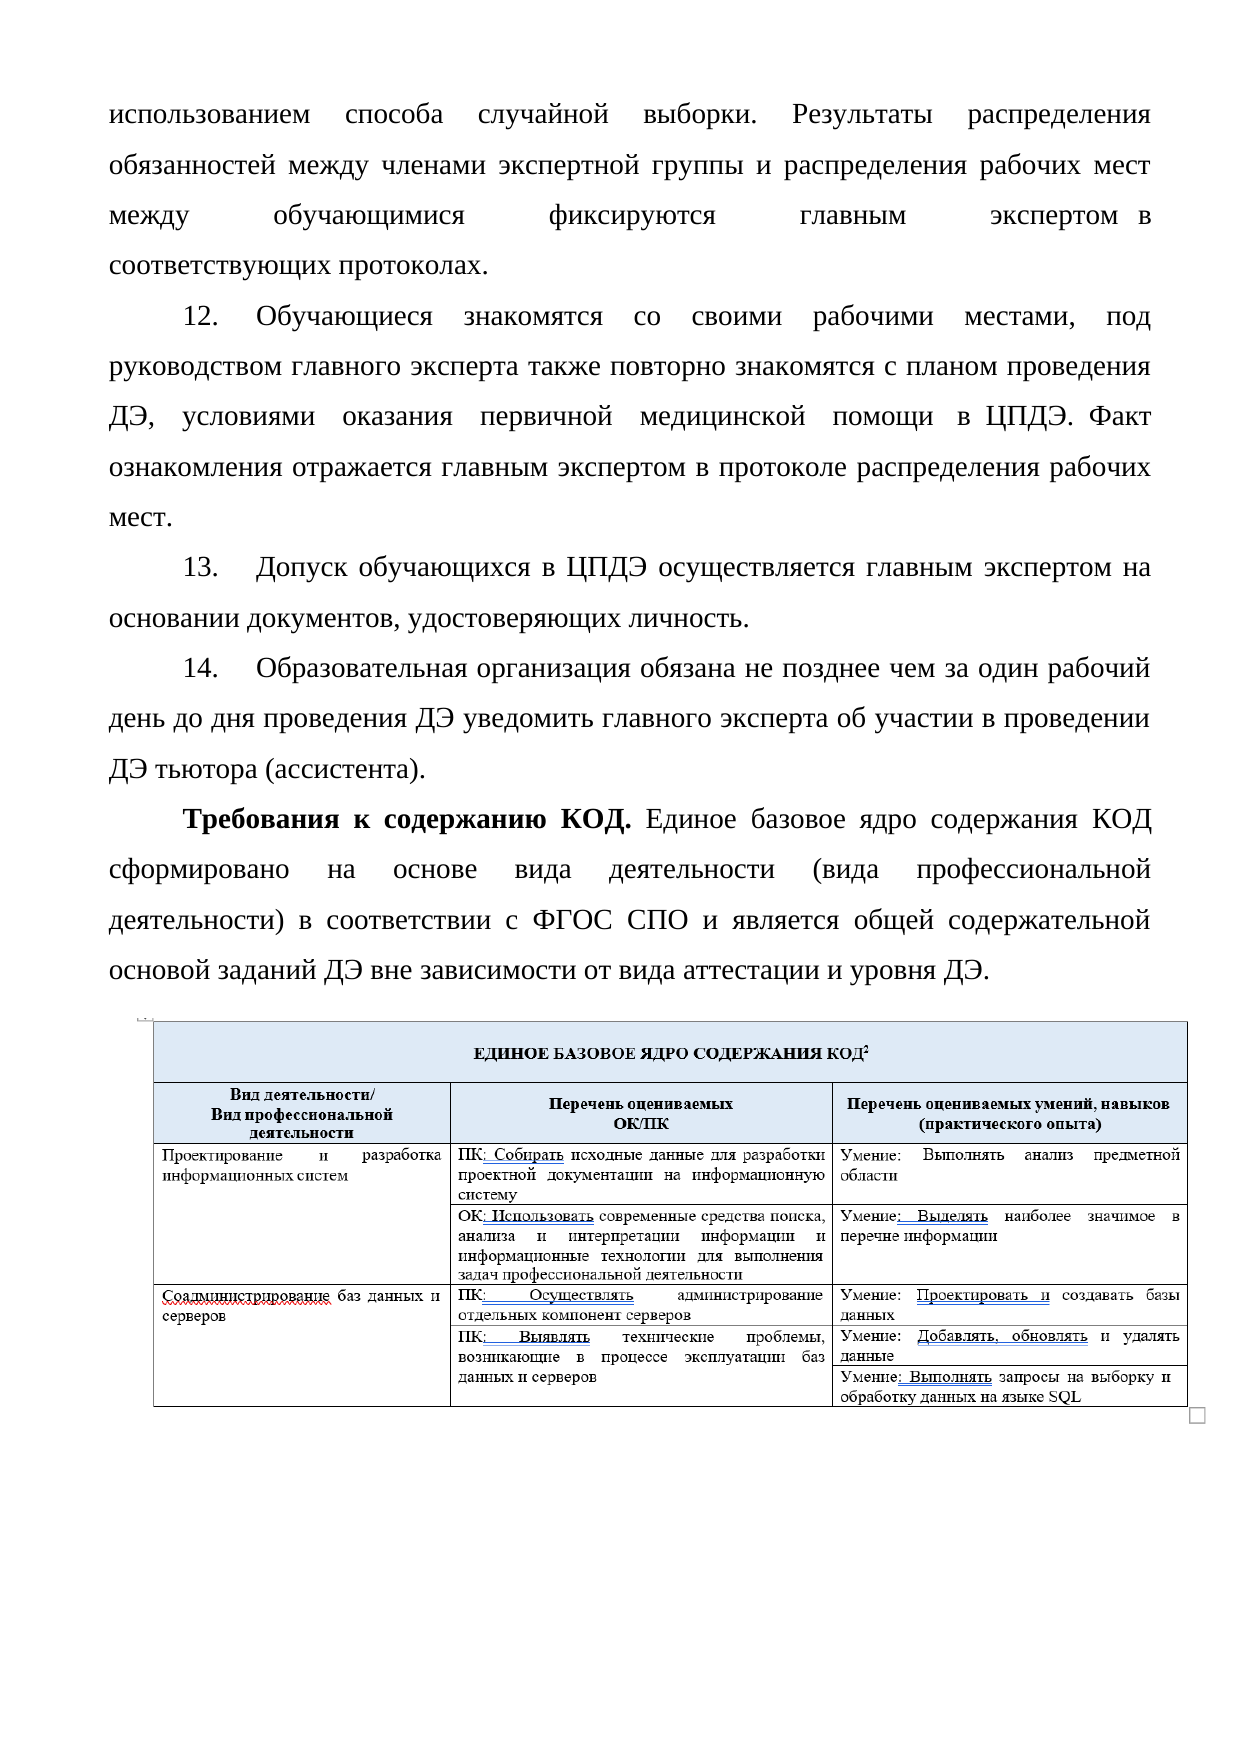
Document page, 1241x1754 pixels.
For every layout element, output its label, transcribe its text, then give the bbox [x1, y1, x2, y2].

list Обучающиеся знакомятся со своими рабочими местами, под руководством главного эксперта также повторно знакомятся с планом проведения ДЭ, условиями оказания первичной медицинской помощи в ЦПДЭ. Факт ознакомления отражается главным экспертом в протоколе распределения рабочих мест. [108, 298, 1152, 533]
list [108, 97, 1152, 281]
text Требования к содержанию КОД. Единое базовое ядро содержания КОД сформировано на основе вида деятельности (вида профессиональной деятельности) в соответствии с ФГОС СПО и является общей содержательной основой заданий ДЭ вне зависимости от вида аттестации и уровня ДЭ. [108, 801, 1152, 986]
list Допуск обучающихся в ЦПДЭ осуществляется главным экспертом на основании документов, удостоверяющих личность. [108, 549, 1152, 633]
picture [108, 1018, 1212, 1444]
list Образовательная организация обязана не позднее чем за один рабочий день до дня проведения ДЭ уведомить главного эксперта об участии в проведении ДЭ тьютора (ассистента). [108, 650, 1151, 784]
